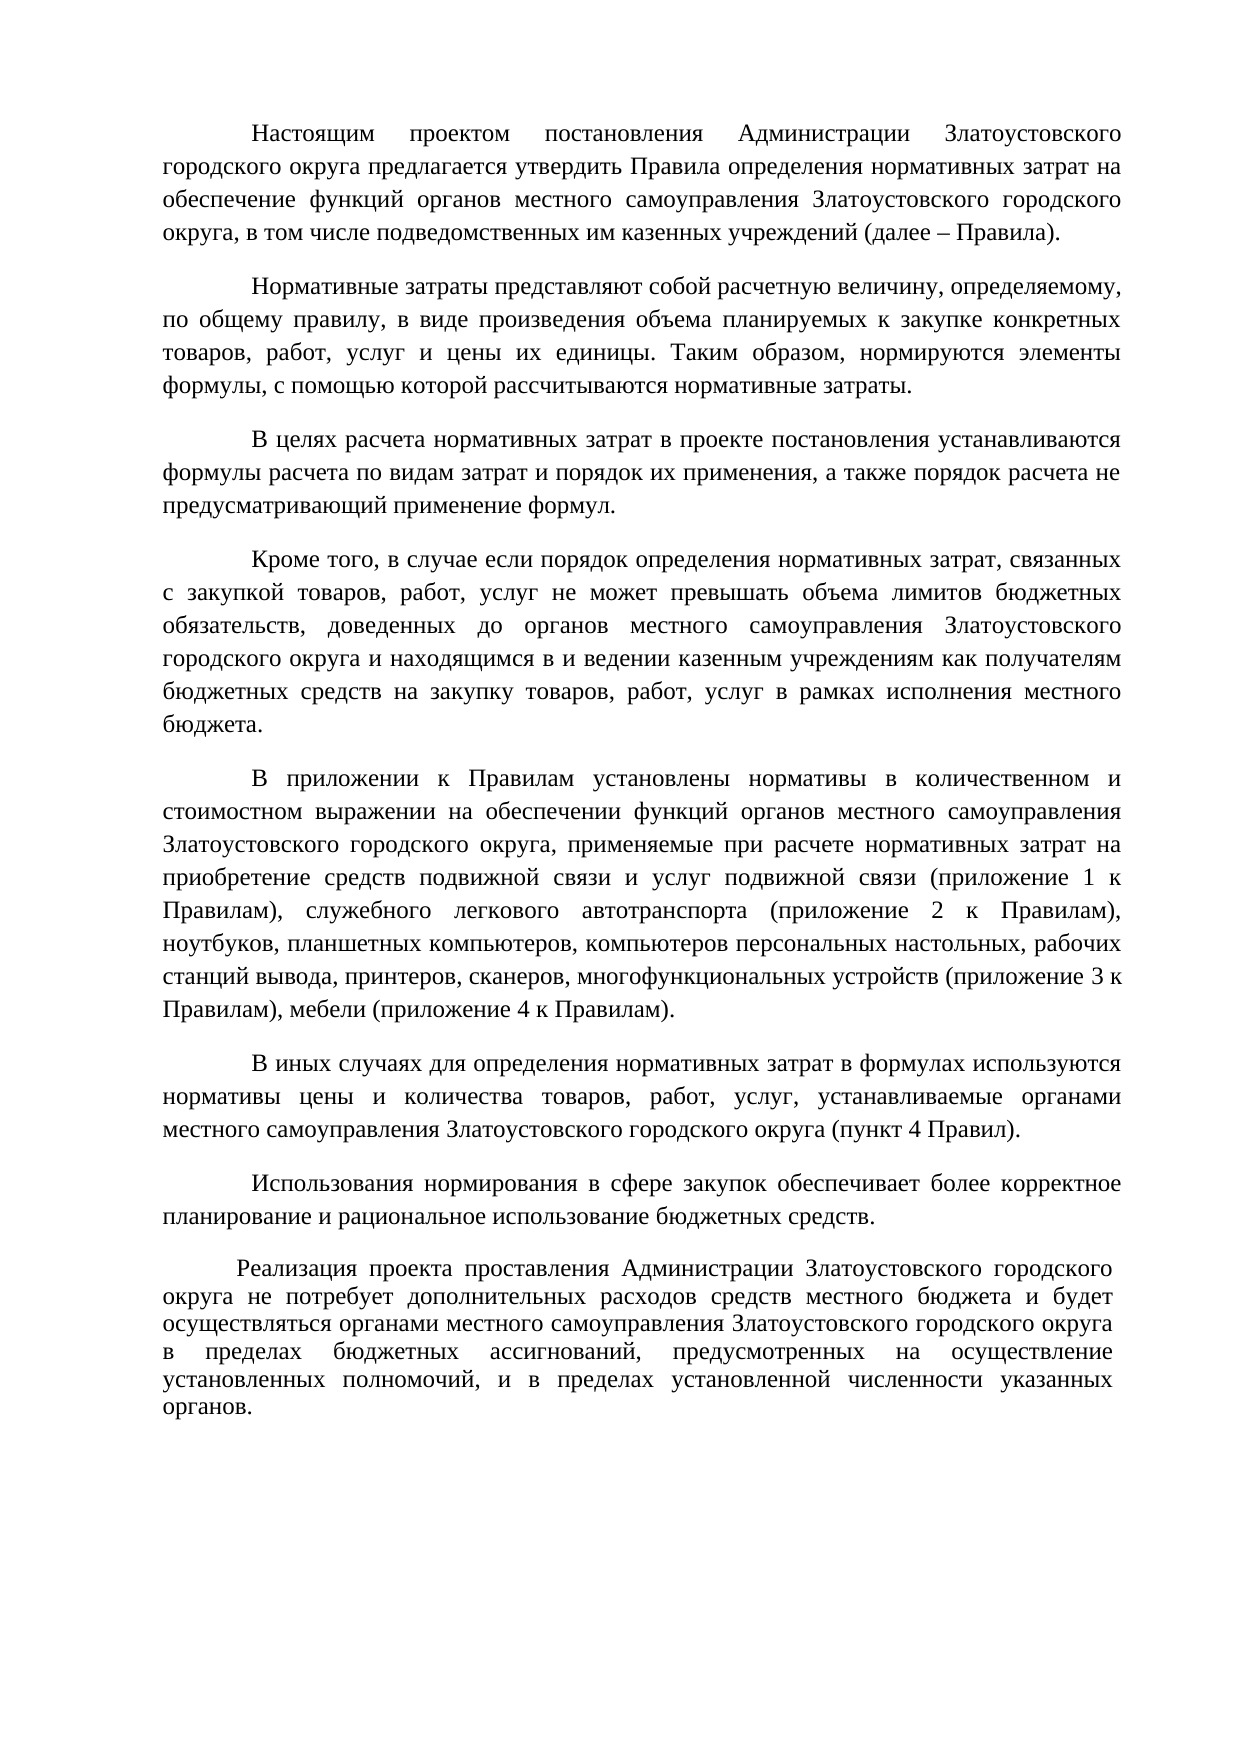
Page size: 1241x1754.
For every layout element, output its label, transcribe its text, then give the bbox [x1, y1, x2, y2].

text Кроме того, в случае если порядок определения нормативных затрат, связанных с закупкой товаров, работ, услуг не может превышать объема лимитов бюджетных обязательств, доведенных до органов местного самоуправления Златоустовского городского округа и находящимся в и ведении казенным учреждениям как получателям бюджетных средств на закупку товаров, работ, услуг в рамках исполнения местного бюджета. [162, 544, 1122, 738]
text В приложении к Правилам установлены нормативы в количественном и стоимостном выражении на обеспечении функций органов местного самоуправления Златоустовского городского округа, применяемые при расчете нормативных затрат на приобретение средств подвижной связи и услуг подвижной связи (приложение 1 к Правилам), служебного легкового автотранспорта (приложение 2 к Правилам), ноутбуков, планшетных компьютеров, компьютеров персональных настольных, рабочих станций вывода, принтеров, сканеров, многофункциональных устройств (приложение 3 к Правилам), мебели (приложение 4 к Правилам). [162, 763, 1122, 1023]
text Реализация проекта проставления Администрации Златоустовского городского округа не потребует дополнительных расходов средств местного бюджета и будет осуществляться органами местного самоуправления Златоустовского городского округа в пределах бюджетных ассигнований, предусмотренных на осуществление установленных полномочий, и в пределах установленной численности указанных органов. [162, 1254, 1114, 1420]
text Использования нормирования в сфере закупок обеспечивает более корректное планирование и рациональное использование бюджетных средств. [162, 1168, 1122, 1229]
text В иных случаях для определения нормативных затрат в формулах используются нормативы цены и количества товаров, работ, услуг, устанавливаемые органами местного самоуправления Златоустовского городского округа (пункт 4 Правил). [162, 1048, 1122, 1143]
text В целях расчета нормативных затрат в проекте постановления устанавливаются формулы расчета по видам затрат и порядок их применения, а также порядок расчета не предусматривающий применение формул. [162, 424, 1122, 519]
text Настоящим проектом постановления Администрации Златоустовского городского округа предлагается утвердить Правила определения нормативных затрат на обеспечение функций органов местного самоуправления Златоустовского городского округа, в том числе подведомственных им казенных учреждений (далее – Правила). [162, 118, 1122, 246]
text Нормативные затраты представляют собой расчетную величину, определяемому, по общему правилу, в виде произведения объема планируемых к закупке конкретных товаров, работ, услуг и цены их единицы. Таким образом, нормируются элементы формулы, с помощью которой рассчитываются нормативные затраты. [162, 271, 1122, 399]
